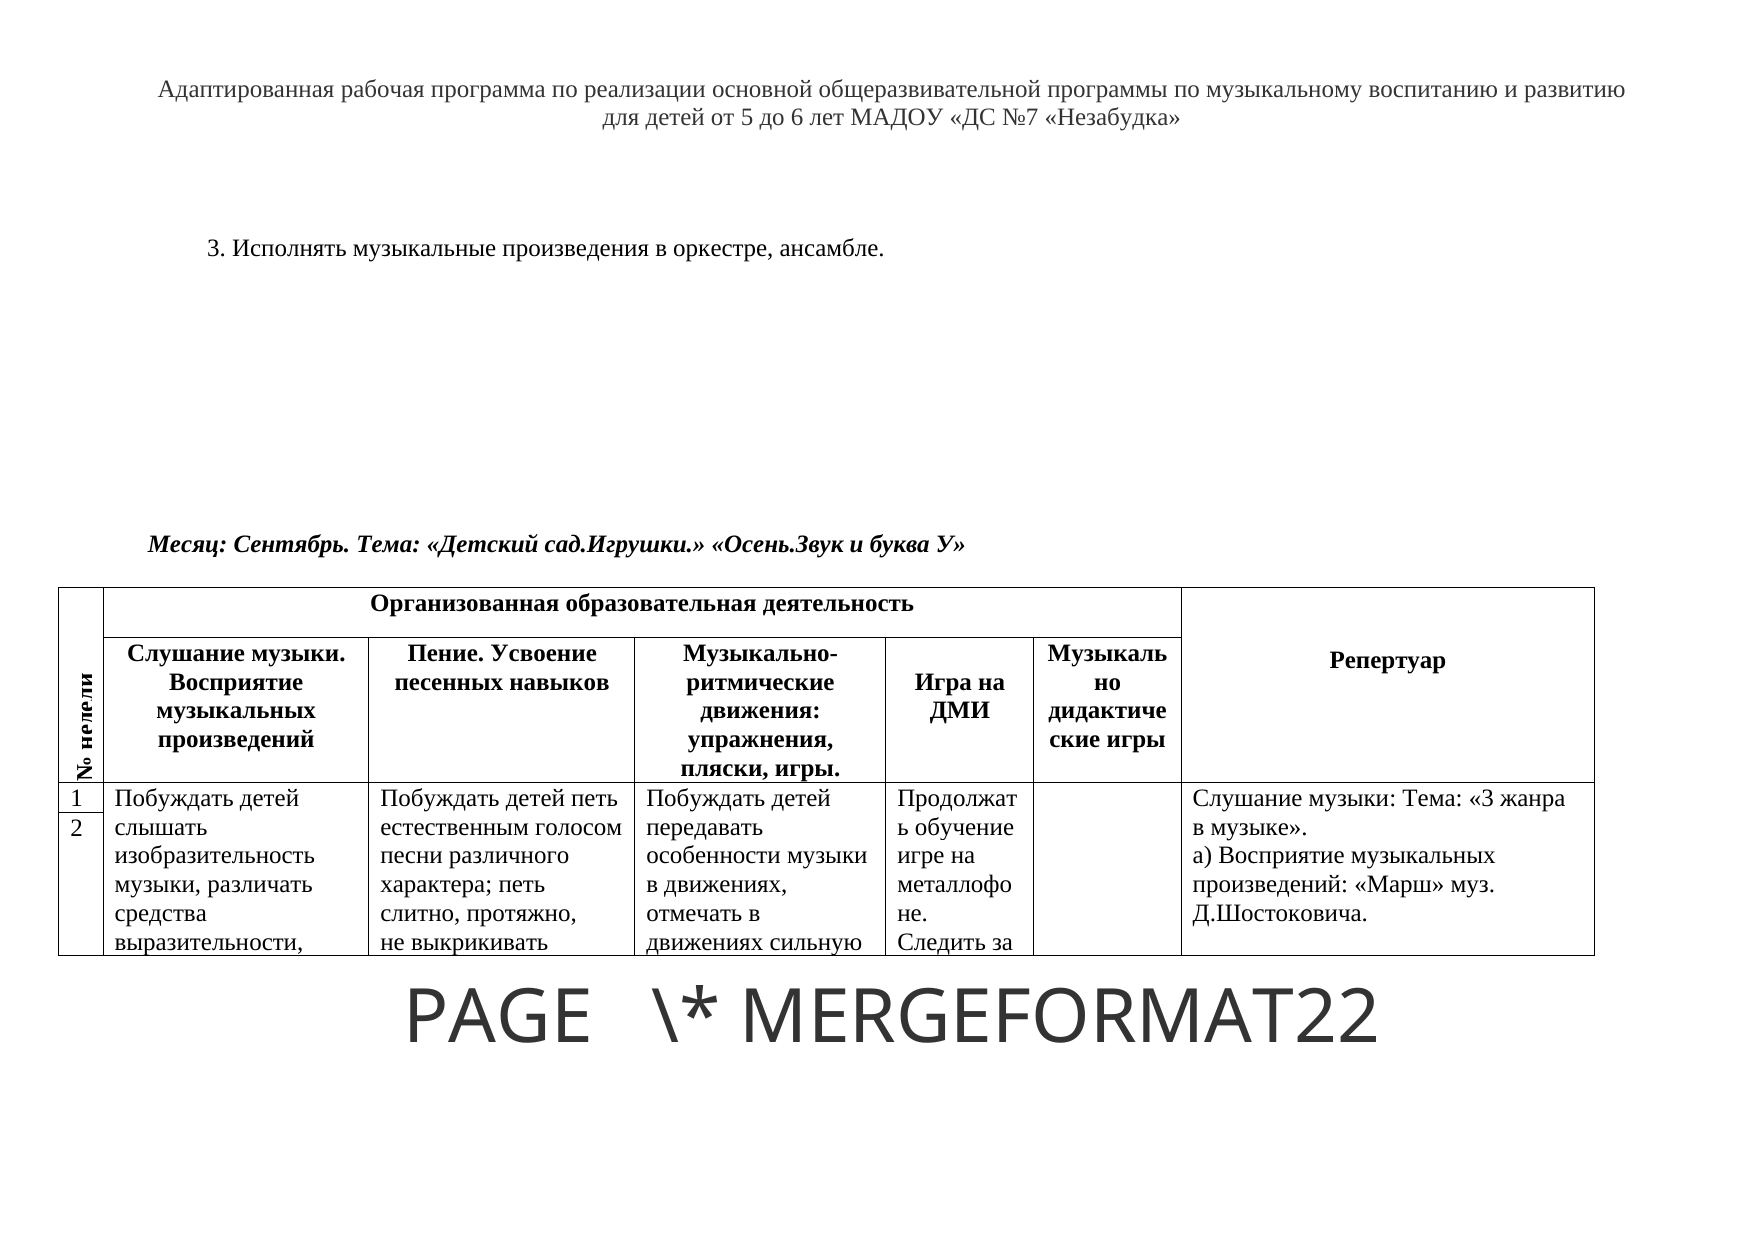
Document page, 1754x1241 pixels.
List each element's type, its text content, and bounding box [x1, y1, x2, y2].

table_cell Игра на ДМИ [886, 638, 1033, 782]
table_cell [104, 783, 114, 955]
table_cell Продолжать обучение игре на металлофоне. Следить за правильным звукоизвлечением [886, 783, 1033, 955]
table_cell Музыкально-ритмические движения: упражнения, пляски, игры. [635, 638, 885, 782]
table_cell Побуждать детей передавать особенности музыки в движениях, отмечать в движениях сильную долю, различать части музыки. [635, 783, 885, 955]
table_header Организованная образовательная деятельность [104, 588, 1181, 637]
text Месяц: Сентябрь. Тема: «Детский сад.Игрушки.» «Осень.Звук и буква У» [148, 529, 1636, 558]
table_cell Слушание музыки: Тема: «3 жанра в музыке». а) Восприятие музыкальных произведений: «Марш» муз. Д.Шостоковича. б) Развитие слуха и голоса: «Эхо» муз. Е.Тиличеевой. Пение: «детский сад» муз. А.Филиппенко Музыкально-ритмические движения: «Бодрый шаг» муз. Богословского, ходьба простым маршевым шагом по одному в чередовании с бегом. а) Перестроения: «Найди своё место в колонне» муз. Надененко. б) Ритмические упражнения: «Пружинка» р.н.м. обр. Ломовой, «Ритмичные притопы» р.н.м. Танец: «Хлоп-хлоп-хлоп». Игра: «Чей кружок соберётся быстрее?» р.н.м. Игра на детских музыкальных инструментах: «Эхо» муз. Тиличеевой, «Капли дождя» К.Орфа. [1182, 783, 1594, 955]
table_cell [1034, 783, 1181, 955]
table_header Репертуар [1182, 588, 1594, 782]
table_cell 2 [59, 813, 103, 955]
table_cell Побуждать детей петь естественным голосом песни различного характера; петь слитно, протяжно, не выкрикивать окончания. Побуждать детей к импровизации простейших мотивов. [369, 783, 634, 955]
text 3. Исполнять музыкальные произведения в оркестре, ансамбле. [207, 233, 1636, 262]
table_cell Пение. Усвоение песенных навыков [369, 638, 634, 782]
table_cell Музыкально дидактические игры [1034, 638, 1181, 782]
table_header № недели [59, 588, 103, 782]
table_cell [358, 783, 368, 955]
table_cell 1 [59, 783, 103, 812]
table_cell Слушание музыки. Восприятие музыкальных произведений [104, 638, 368, 782]
